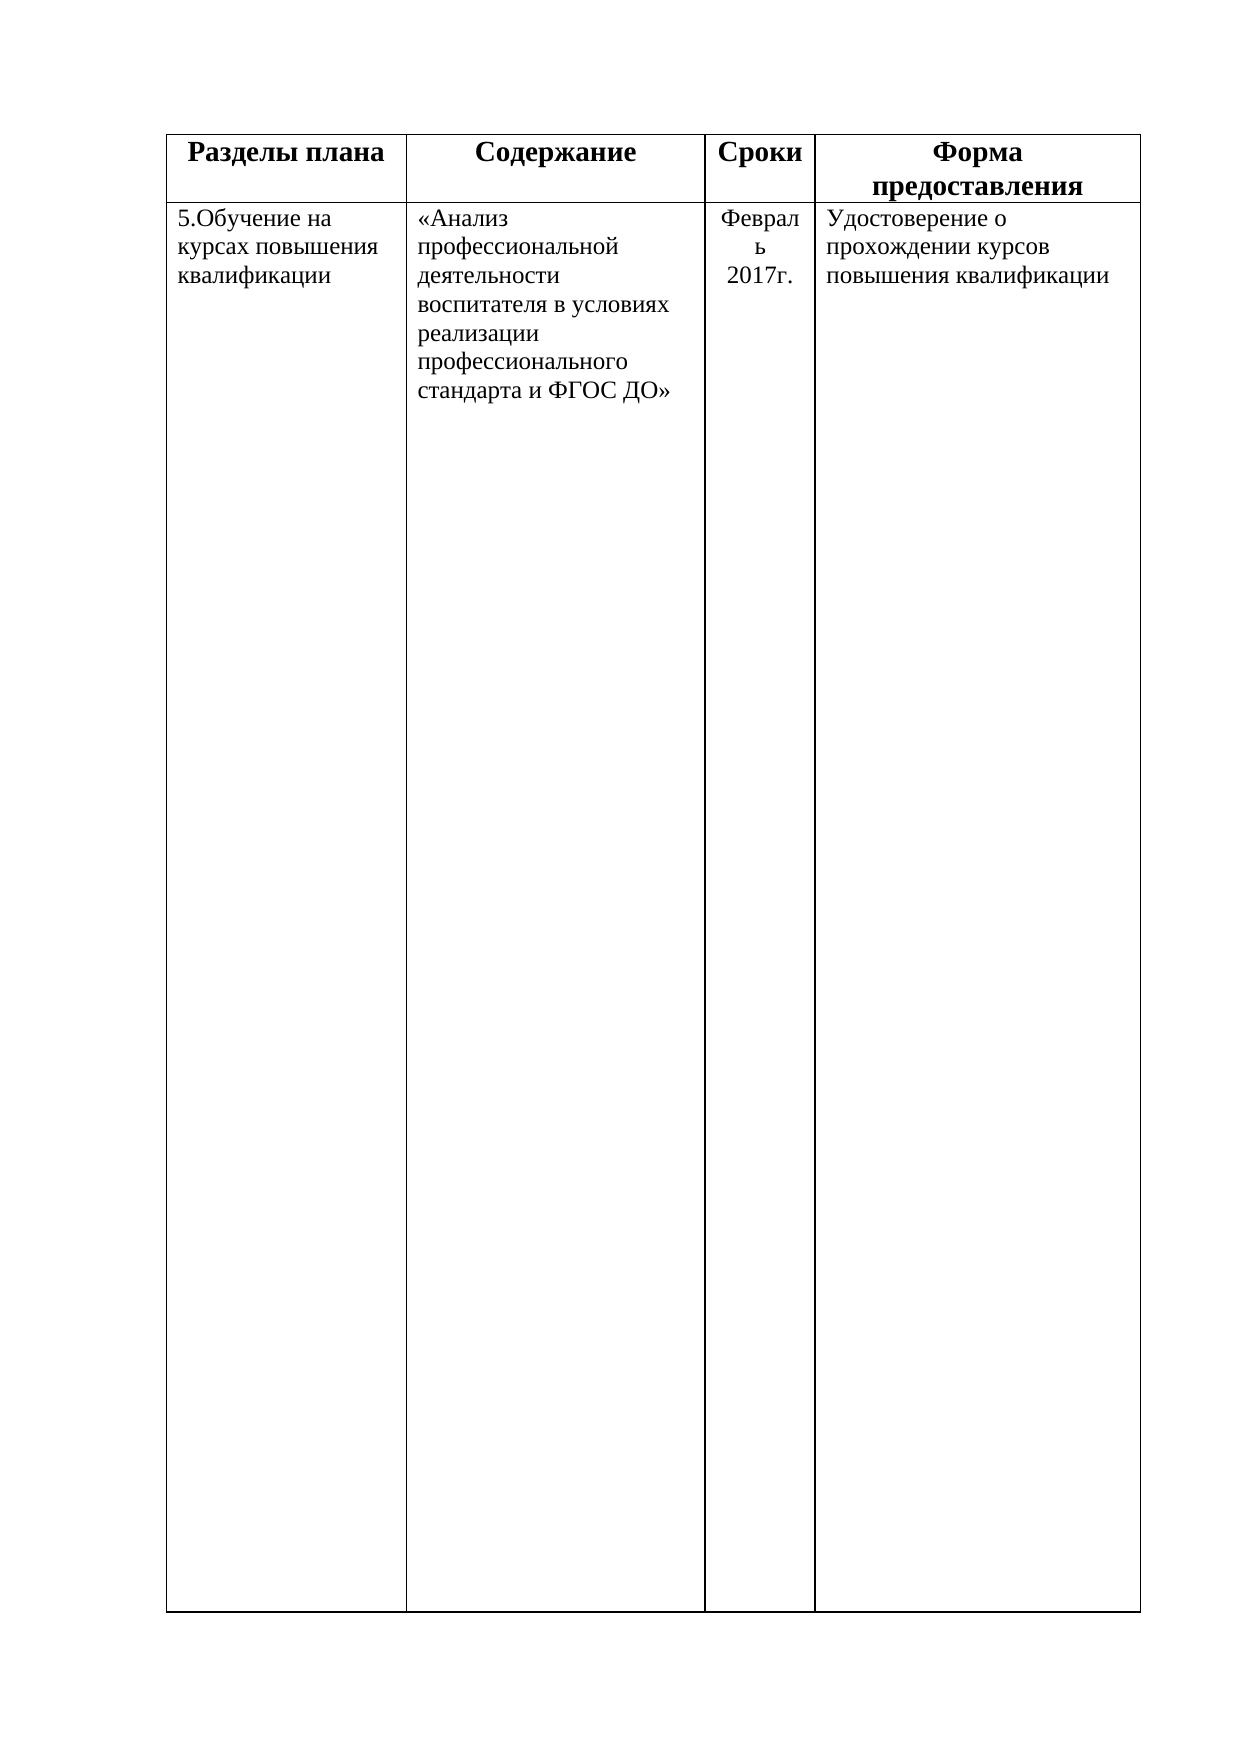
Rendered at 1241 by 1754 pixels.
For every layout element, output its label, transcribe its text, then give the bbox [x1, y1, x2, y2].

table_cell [407, 203, 704, 1611]
table_cell Февраль 2017г. [706, 203, 814, 1611]
table_header Форма предоставления [816, 135, 1140, 202]
table_header Содержание [407, 135, 704, 202]
table_header Сроки [706, 135, 814, 202]
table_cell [816, 203, 1140, 1611]
table_header Разделы плана [167, 135, 406, 202]
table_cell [167, 203, 406, 1611]
